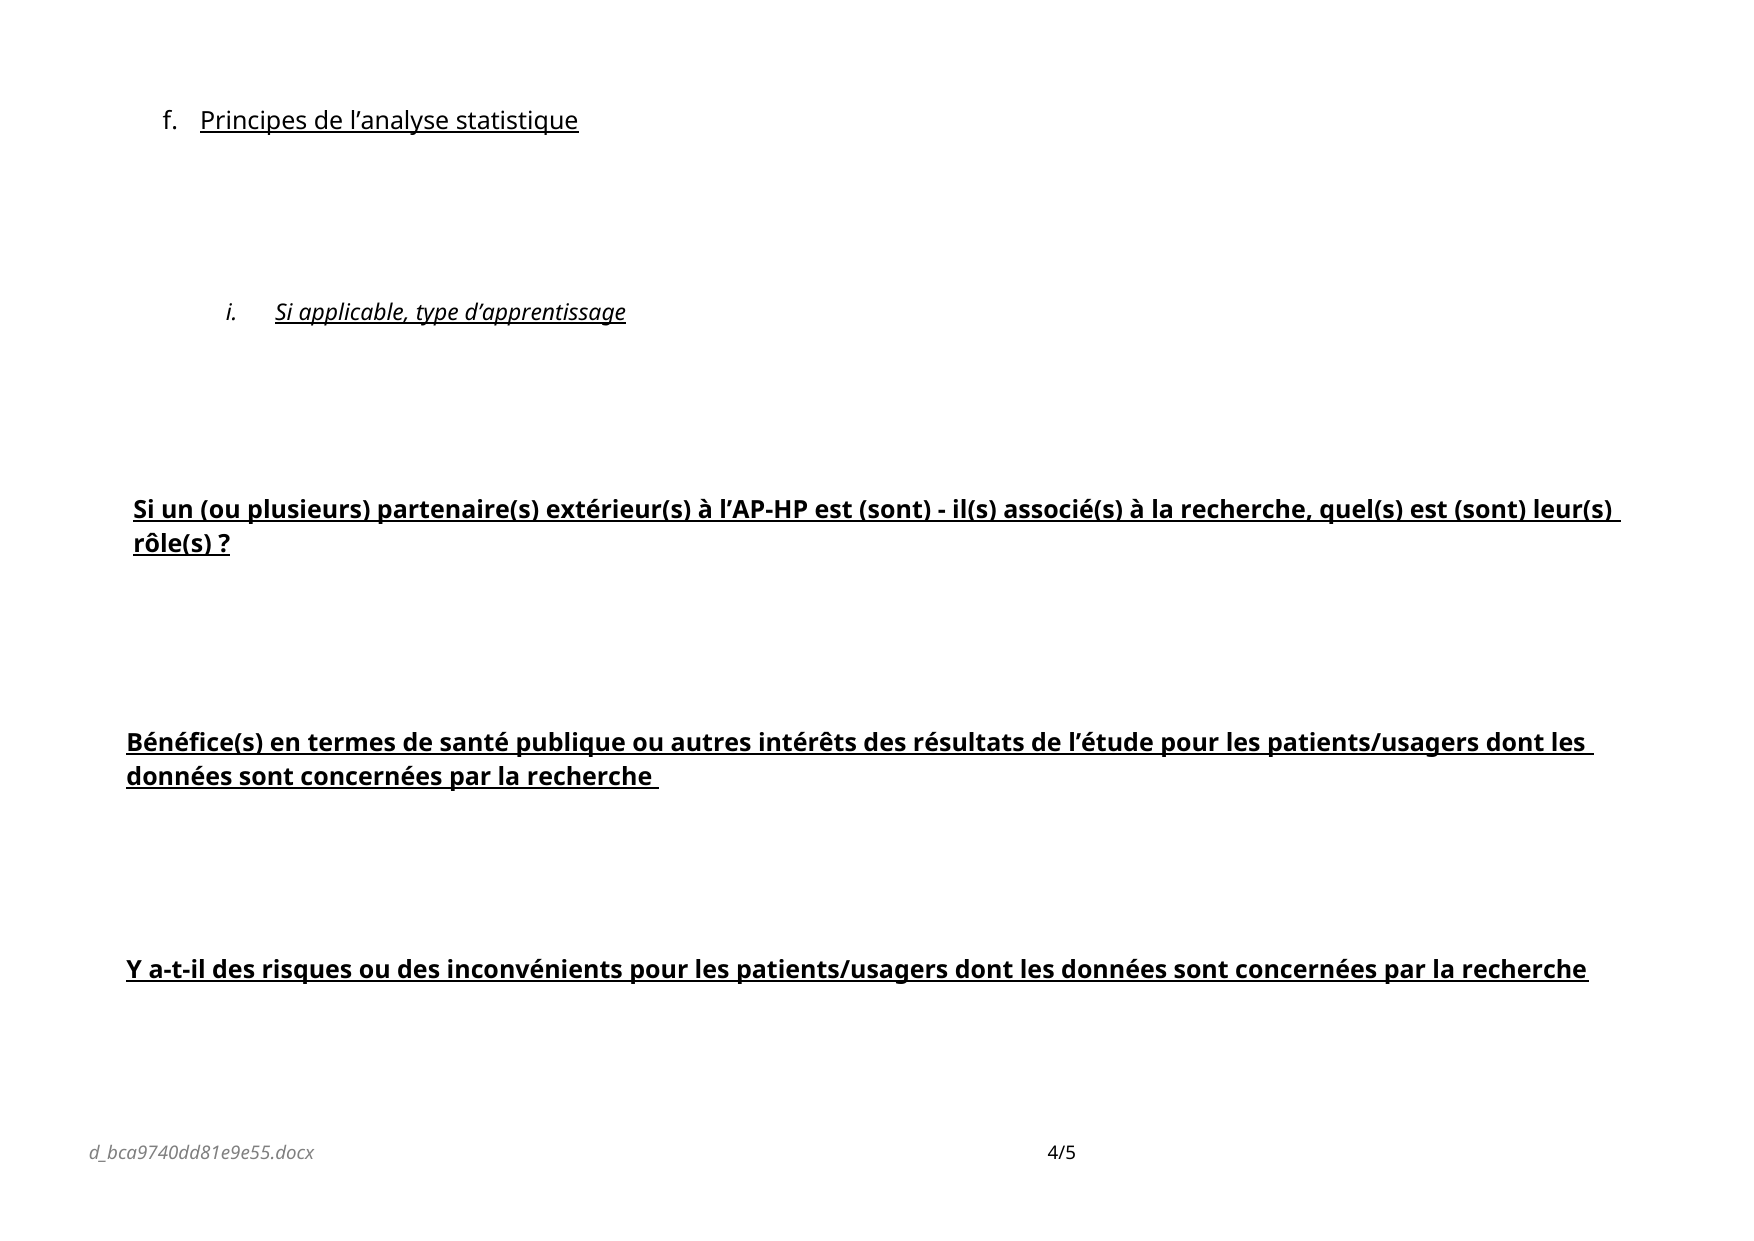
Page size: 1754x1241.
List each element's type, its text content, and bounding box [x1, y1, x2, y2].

text Si un (ou plusieurs) partenaire(s) extérieur(s) à l’AP-HP est (sont) - il(s) associé(s) à la recherche, quel(s) est (sont) leur(s) rôle(s) ? [133, 491, 1636, 559]
subtitle Y a-t-il des risques ou des inconvénients pour les patients/usagers dont les données sont concernées par la recherche [126, 951, 1651, 985]
subtitle Principes de l’analyse statistique [162, 102, 1636, 136]
subtitle Si applicable, type d’apprentissage [237, 295, 1636, 327]
subtitle Bénéfice(s) en termes de santé publique ou autres intérêts des résultats de l’étude pour les patients/usagers dont les données sont concernées par la recherche [126, 724, 1651, 792]
